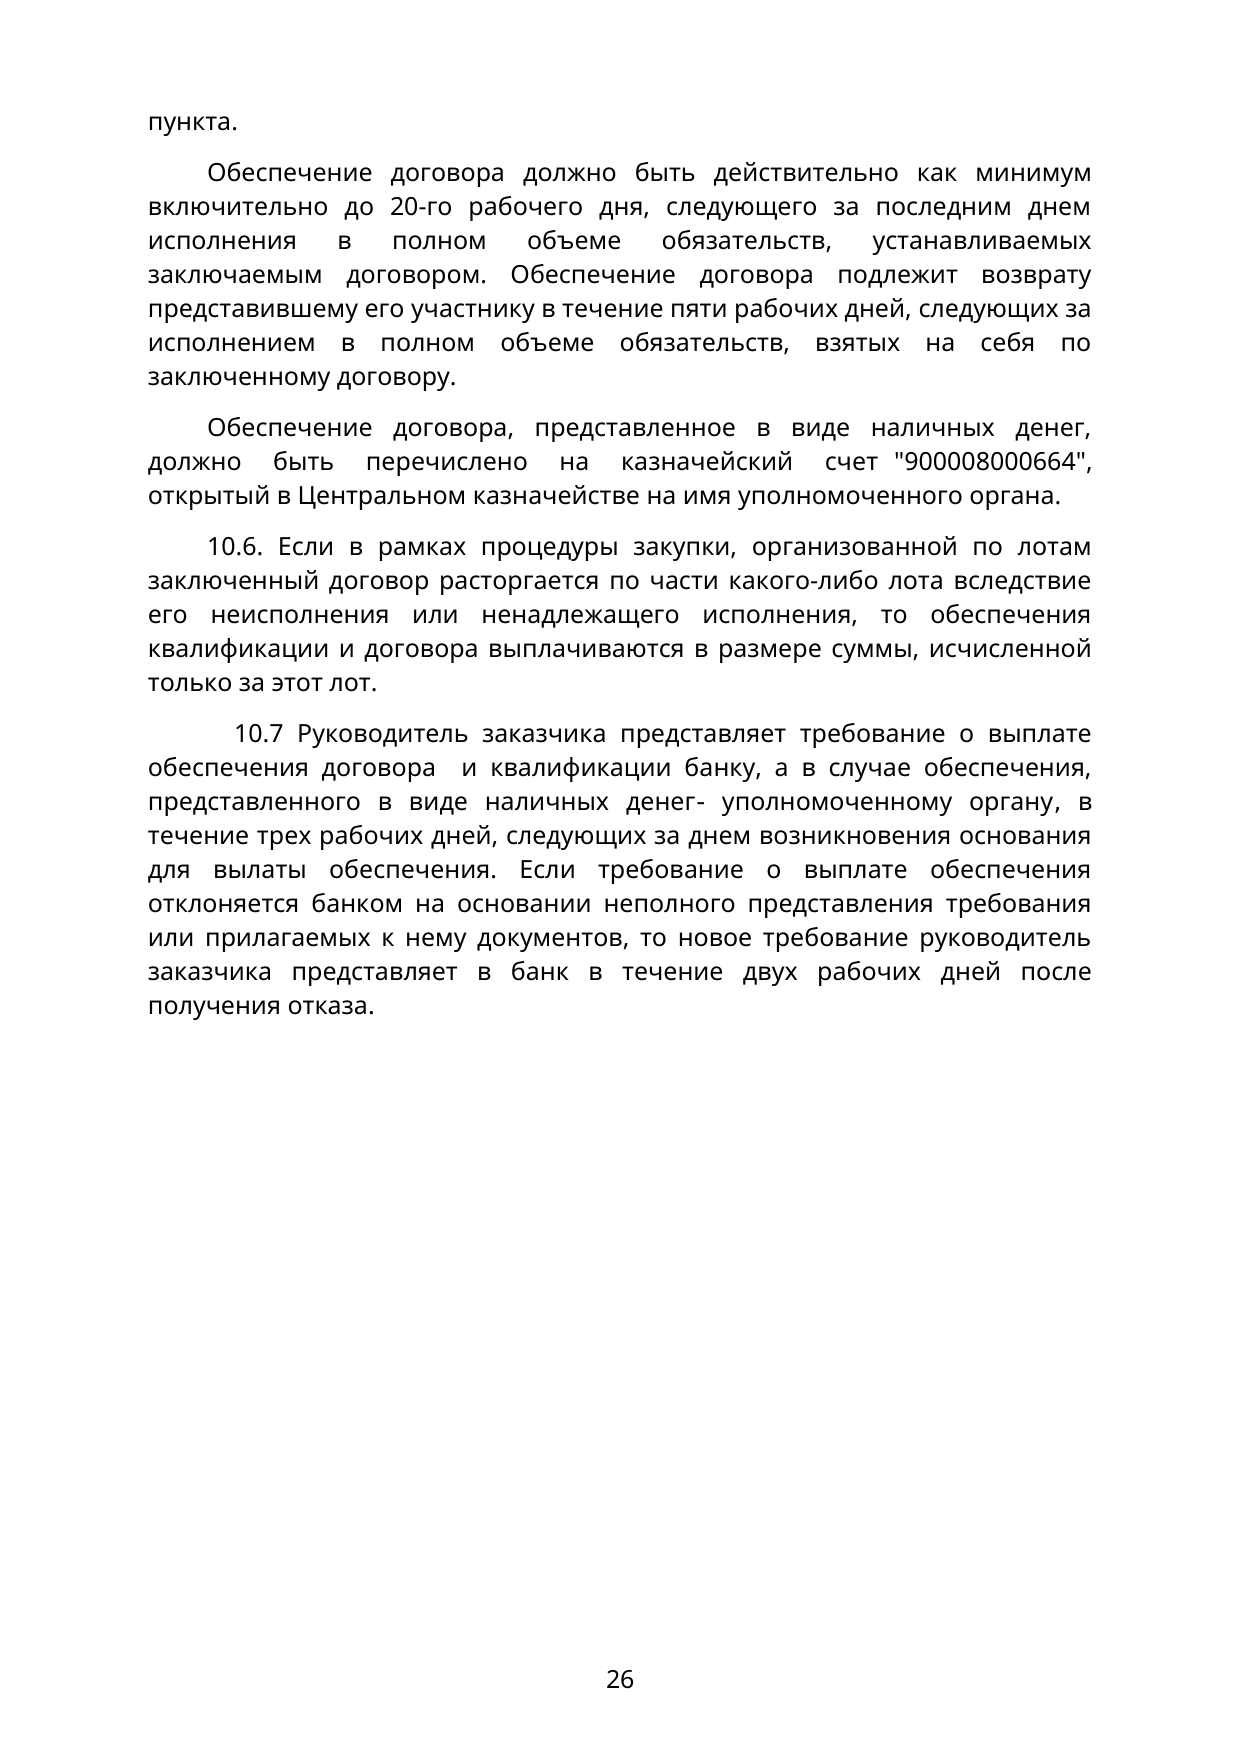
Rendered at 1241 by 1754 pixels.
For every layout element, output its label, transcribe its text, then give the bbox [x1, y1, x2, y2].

text 10.6. Если в рамках процедуры закупки, организованной по лотам заключенный договор расторгается по части какого-либо лота вследствие его неисполнения или ненадлежащего исполнения, то обеспечения квалификации и договора выплачиваются в размере суммы, исчисленной только за этот лот. [148, 528, 1092, 699]
text Обеспечение договора, представленное в виде наличных денег, должно быть перечислено на казначейский счет "900008000664", открытый в Центральном казначействе на имя уполномоченного органа. [148, 409, 1092, 512]
text 10.7 Руководитель заказчика представляет требование о выплате обеспечения договора и квалификации банку, а в случае обеспечения, представленного в виде наличных денег- уполномоченному органу, в течение трех рабочих дней, следующих за днем возникновения основания для вылаты обеспечения. Если требование о выплате обеспечения отклоняется банком на основании неполного представления требования или прилагаемых к нему документов, то новое требование руководитель заказчика представляет в банк в течение двух рабочих дней после получения отказа. [148, 715, 1092, 1022]
text Обеспечение договора должно быть действительно как минимум включительно до 20-го рабочего дня, следующего за последним днем исполнения в полном объеме обязательств, устанавливаемых заключаемым договором. Обеспечение договора подлежит возврату представившему его участнику в течение пяти рабочих дней, следующих за исполнением в полном объеме обязательств, взятых на себя по заключенному договору. [148, 154, 1092, 393]
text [148, 103, 1092, 137]
